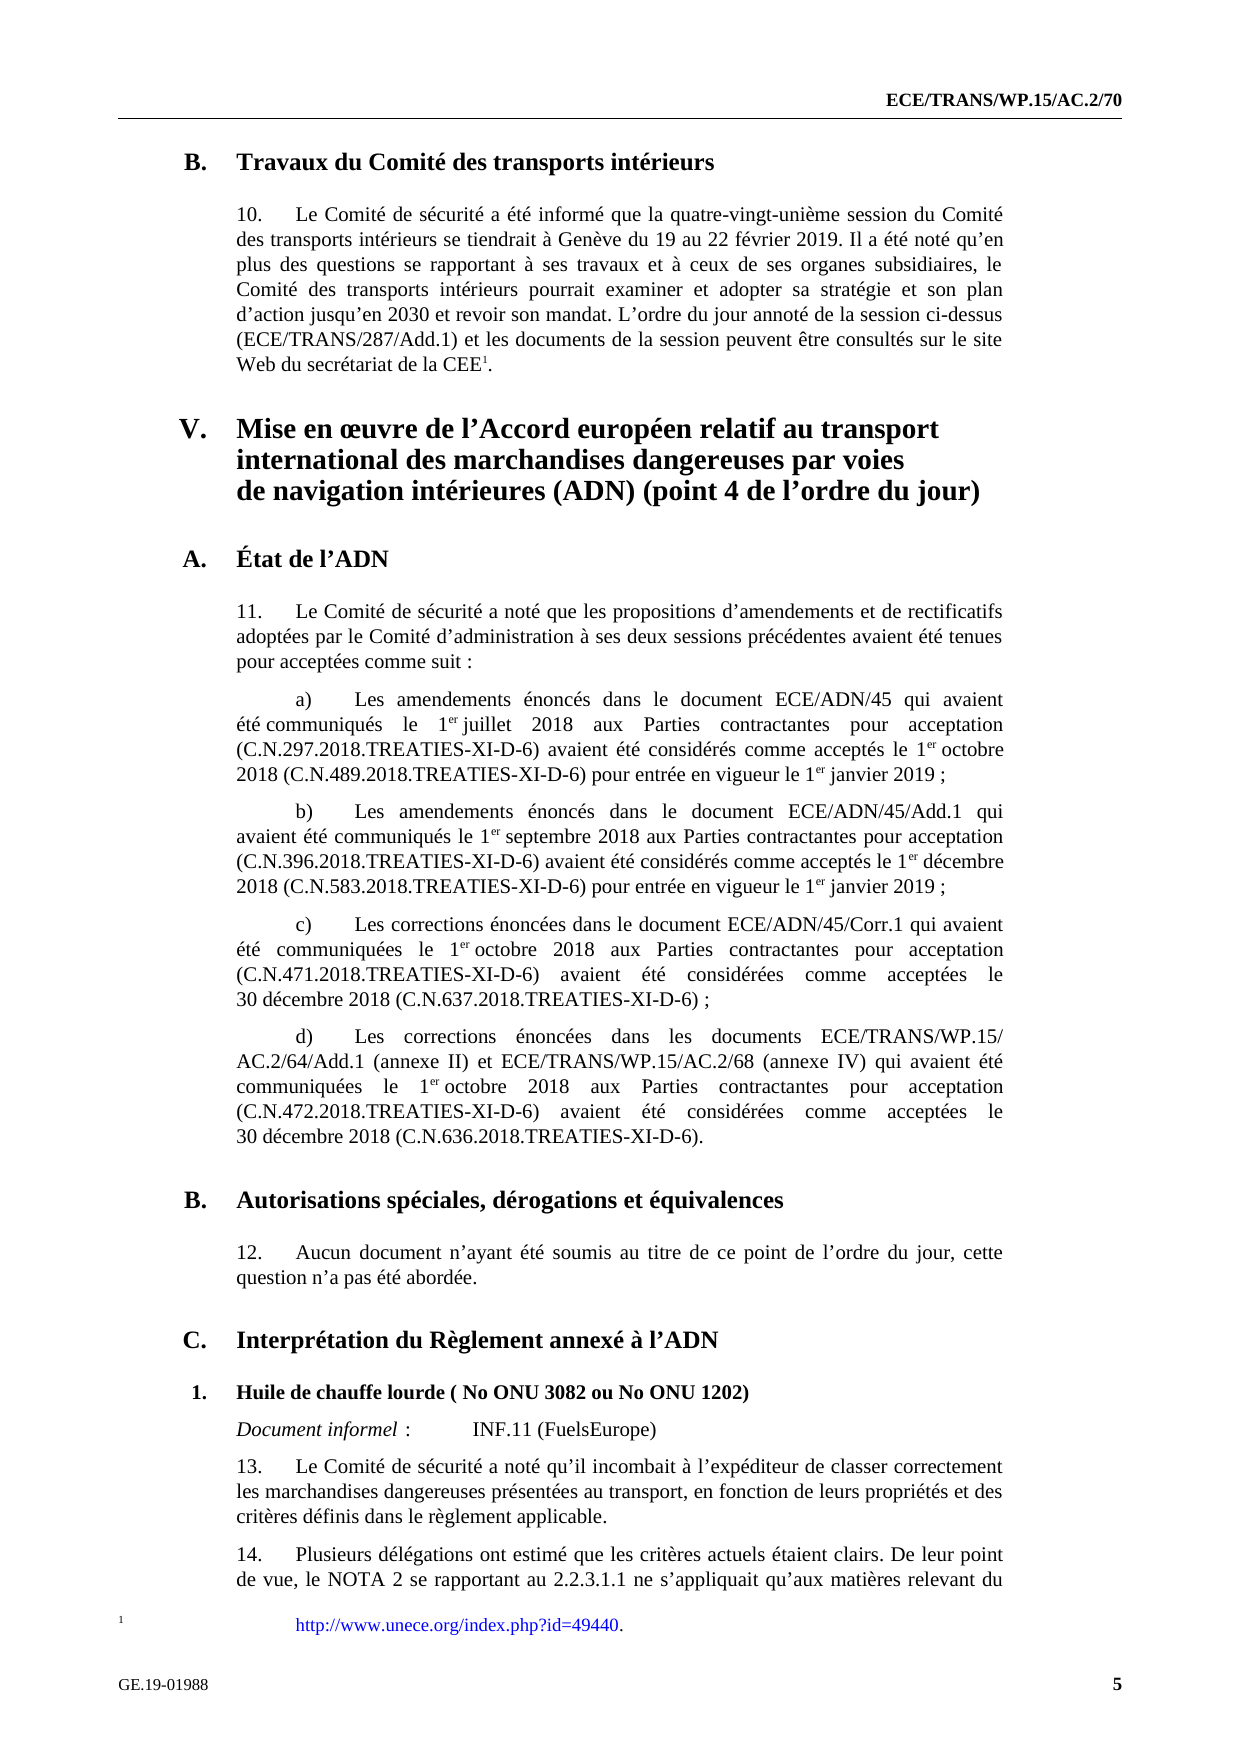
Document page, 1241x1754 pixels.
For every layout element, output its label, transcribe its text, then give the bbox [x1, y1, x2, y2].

text B. Travaux du Comité des transports intérieurs [118, 148, 1004, 176]
text d) Les corrections énoncées dans les documents ECE/TRANS/WP.15/ AC.2/64/Add.1 (annexe II) et ECE/TRANS/WP.15/AC.2/68 (annexe IV) qui avaient été communiquées le 1er octobre 2018 aux Parties contractantes pour acceptation (C.N.472.2018.TREATIES-XI-D-6) avaient été considérées comme acceptées le 30 décembre 2018 (C.N.636.2018.TREATIES-XI-D-6). [236, 1023, 1004, 1148]
text C. Interprétation du Règlement annexé à l’ADN [118, 1326, 1004, 1354]
text Document informel : INF.11 (FuelsEurope) [236, 1417, 1004, 1441]
text V. Mise en œuvre de l’Accord européen relatif au transport international des marchandises dangereuses par voies de navigation intérieures (ADN) (point 4 de l’ordre du jour) [118, 413, 1004, 507]
text 13. Le Comité de sécurité a noté qu’il incombait à l’expéditeur de classer correctement les marchandises dangereuses présentées au transport, en fonction de leurs propriétés et des critères définis dans le règlement applicable. [236, 1453, 1004, 1528]
text b) Les amendements énoncés dans le document ECE/ADN/45/Add.1 qui avaient été communiqués le 1er septembre 2018 aux Parties contractantes pour acceptation (C.N.396.2018.TREATIES-XI-D-6) avaient été considérés comme acceptés le 1er décembre 2018 (C.N.583.2018.TREATIES-XI-D-6) pour entrée en vigueur le 1er janvier 2019 ; [236, 798, 1004, 898]
text a) Les amendements énoncés dans le document ECE/ADN/45 qui avaient été communiqués le 1er juillet 2018 aux Parties contractantes pour acceptation (C.N.297.2018.TREATIES-XI-D-6) avaient été considérés comme acceptés le 1er octobre 2018 (C.N.489.2018.TREATIES-XI-D-6) pour entrée en vigueur le 1er janvier 2019 ; [236, 686, 1004, 786]
text A. État de l’ADN [118, 544, 1004, 573]
text 1. Huile de chauffe lourde ( No ONU 3082 ou No ONU 1202) [118, 1379, 1004, 1404]
text 12. Aucun document n’ayant été soumis au titre de ce point de l’ordre du jour, cette question n’a pas été abordée. [236, 1239, 1004, 1289]
text 10. Le Comité de sécurité a été informé que la quatre-vingt-unième session du Comité des transports intérieurs se tiendrait à Genève du 19 au 22 février 2019. Il a été noté qu’en plus des questions se rapportant à ses travaux et à ceux de ses organes subsidiaires, le Comité des transports intérieurs pourrait examiner et adopter sa stratégie et son plan d’action jusqu’en 2030 et revoir son mandat. L’ordre du jour annoté de la session ci-dessus (ECE/TRANS/287/Add.1) et les documents de la session peuvent être consultés sur le site Web du secrétariat de la CEE. [236, 201, 1004, 376]
text B. Autorisations spéciales, dérogations et équivalences [118, 1186, 1004, 1214]
text 11. Le Comité de sécurité a noté que les propositions d’amendements et de rectificatifs adoptées par le Comité d’administration à ses deux sessions précédentes avaient été tenues pour acceptées comme suit : [236, 598, 1004, 673]
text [236, 1541, 1004, 1591]
text c) Les corrections énoncées dans le document ECE/ADN/45/Corr.1 qui avaient été communiquées le 1er octobre 2018 aux Parties contractantes pour acceptation (C.N.471.2018.TREATIES-XI-D-6) avaient été considérées comme acceptées le 30 décembre 2018 (C.N.637.2018.TREATIES-XI-D-6) ; [236, 911, 1004, 1011]
